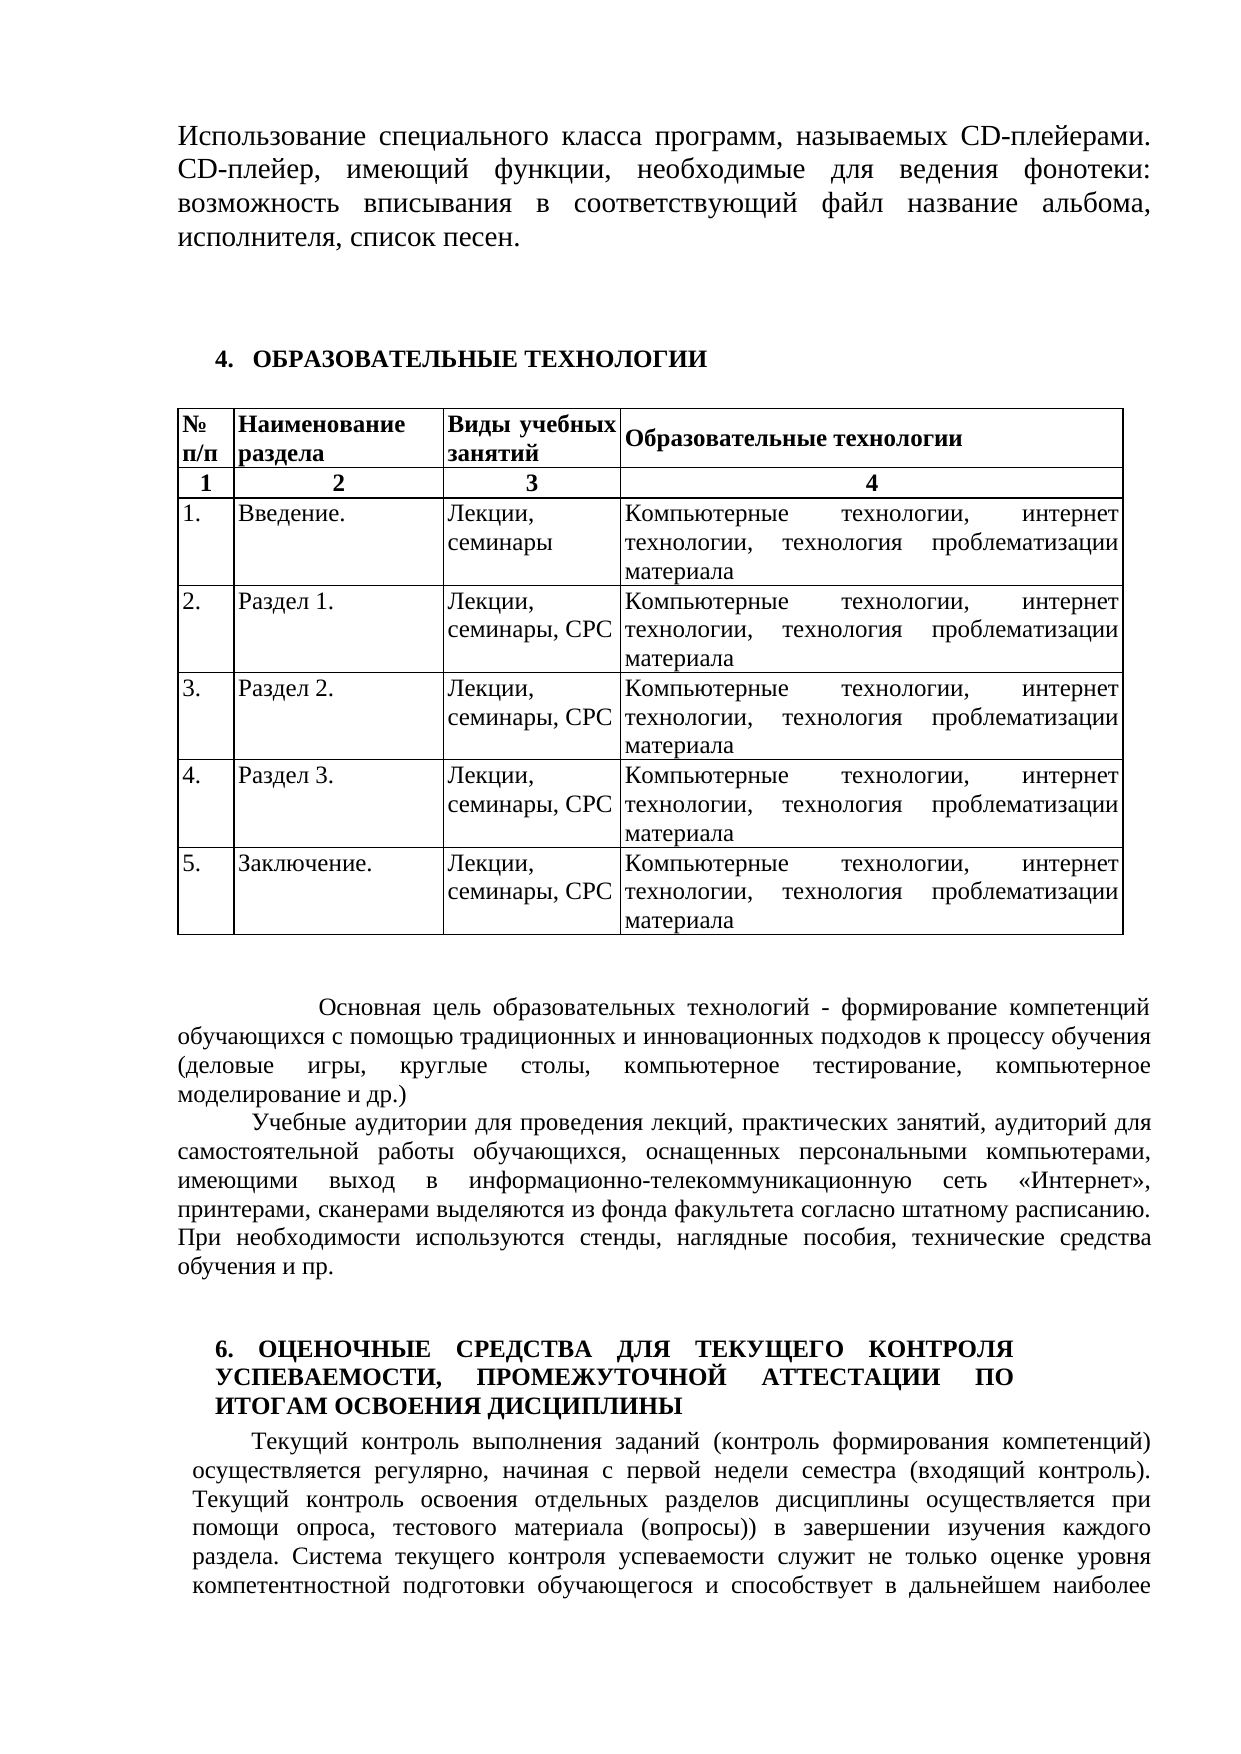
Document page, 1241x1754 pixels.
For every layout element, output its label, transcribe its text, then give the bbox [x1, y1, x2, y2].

text Основная цель образовательных технологий - формирование компетенций обучающихся с помощью традиционных и инновационных подходов к процессу обучения (деловые игры, круглые столы, компьютерное тестирование, компьютерное моделирование и др.) [177, 992, 1152, 1107]
table_cell Раздел 2. [235, 673, 443, 759]
table_header № п/п [179, 409, 233, 467]
text 6. ОЦЕНОЧНЫЕ СРЕДСТВА ДЛЯ ТЕКУЩЕГО КОНТРОЛЯ УСПЕВАЕМОСТИ, ПРОМЕЖУТОЧНОЙ АТТЕСТАЦИИ ПО ИТОГАМ ОСВОЕНИЯ ДИСЦИПЛИНЫ [215, 1334, 1014, 1420]
list ОБРАЗОВАТЕЛЬНЫЕ ТЕХНОЛОГИИ [215, 344, 1014, 373]
table_cell Лекции, семинары, СРС [444, 586, 620, 672]
table_cell Лекции, семинары [444, 499, 620, 585]
table_cell 4. [179, 760, 233, 847]
table_cell 1. [179, 499, 233, 585]
text Учебные аудитории для проведения лекций, практических занятий, аудиторий для самостоятельной работы обучающихся, оснащенных персональными компьютерами, имеющими выход в информационно-телекоммуникационную сеть «Интернет», принтерами, сканерами выделяются из фонда факультета согласно штатному расписанию. При необходимости используются стенды, наглядные пособия, технические средства обучения и пр. [177, 1107, 1152, 1280]
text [177, 118, 1152, 252]
table_cell 4 [621, 468, 1122, 497]
table_cell 3 [444, 468, 620, 497]
table_cell Компьютерные технологии, интернет технологии, технология проблематизации материала [621, 499, 1122, 585]
table_cell Компьютерные технологии, интернет технологии, технология проблематизации материала [621, 673, 1122, 759]
table_cell 2 [235, 468, 443, 497]
table_cell Компьютерные технологии, интернет технологии, технология проблематизации материала [621, 848, 1122, 934]
table_header Наименование раздела [235, 409, 443, 467]
table_cell Компьютерные технологии, интернет технологии, технология проблематизации материала [621, 586, 1122, 672]
table_cell Заключение. [235, 848, 443, 934]
table_cell Раздел 3. [235, 760, 443, 847]
table_cell Раздел 1. [235, 586, 443, 672]
table_cell 2. [179, 586, 233, 672]
table_cell 3. [179, 673, 233, 759]
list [192, 1426, 1152, 1599]
table_cell Введение. [235, 499, 443, 585]
table_cell Лекции, семинары, СРС [444, 848, 620, 934]
table_cell 5. [179, 848, 233, 934]
table_cell 1 [179, 468, 233, 497]
table_cell Лекции, семинары, СРС [444, 760, 620, 847]
table_cell Компьютерные технологии, интернет технологии, технология проблематизации материала [621, 760, 1122, 847]
table_header Образовательные технологии [621, 409, 1122, 467]
table_header Виды учебных занятий [444, 409, 620, 467]
table_cell Лекции, семинары, СРС [444, 673, 620, 759]
